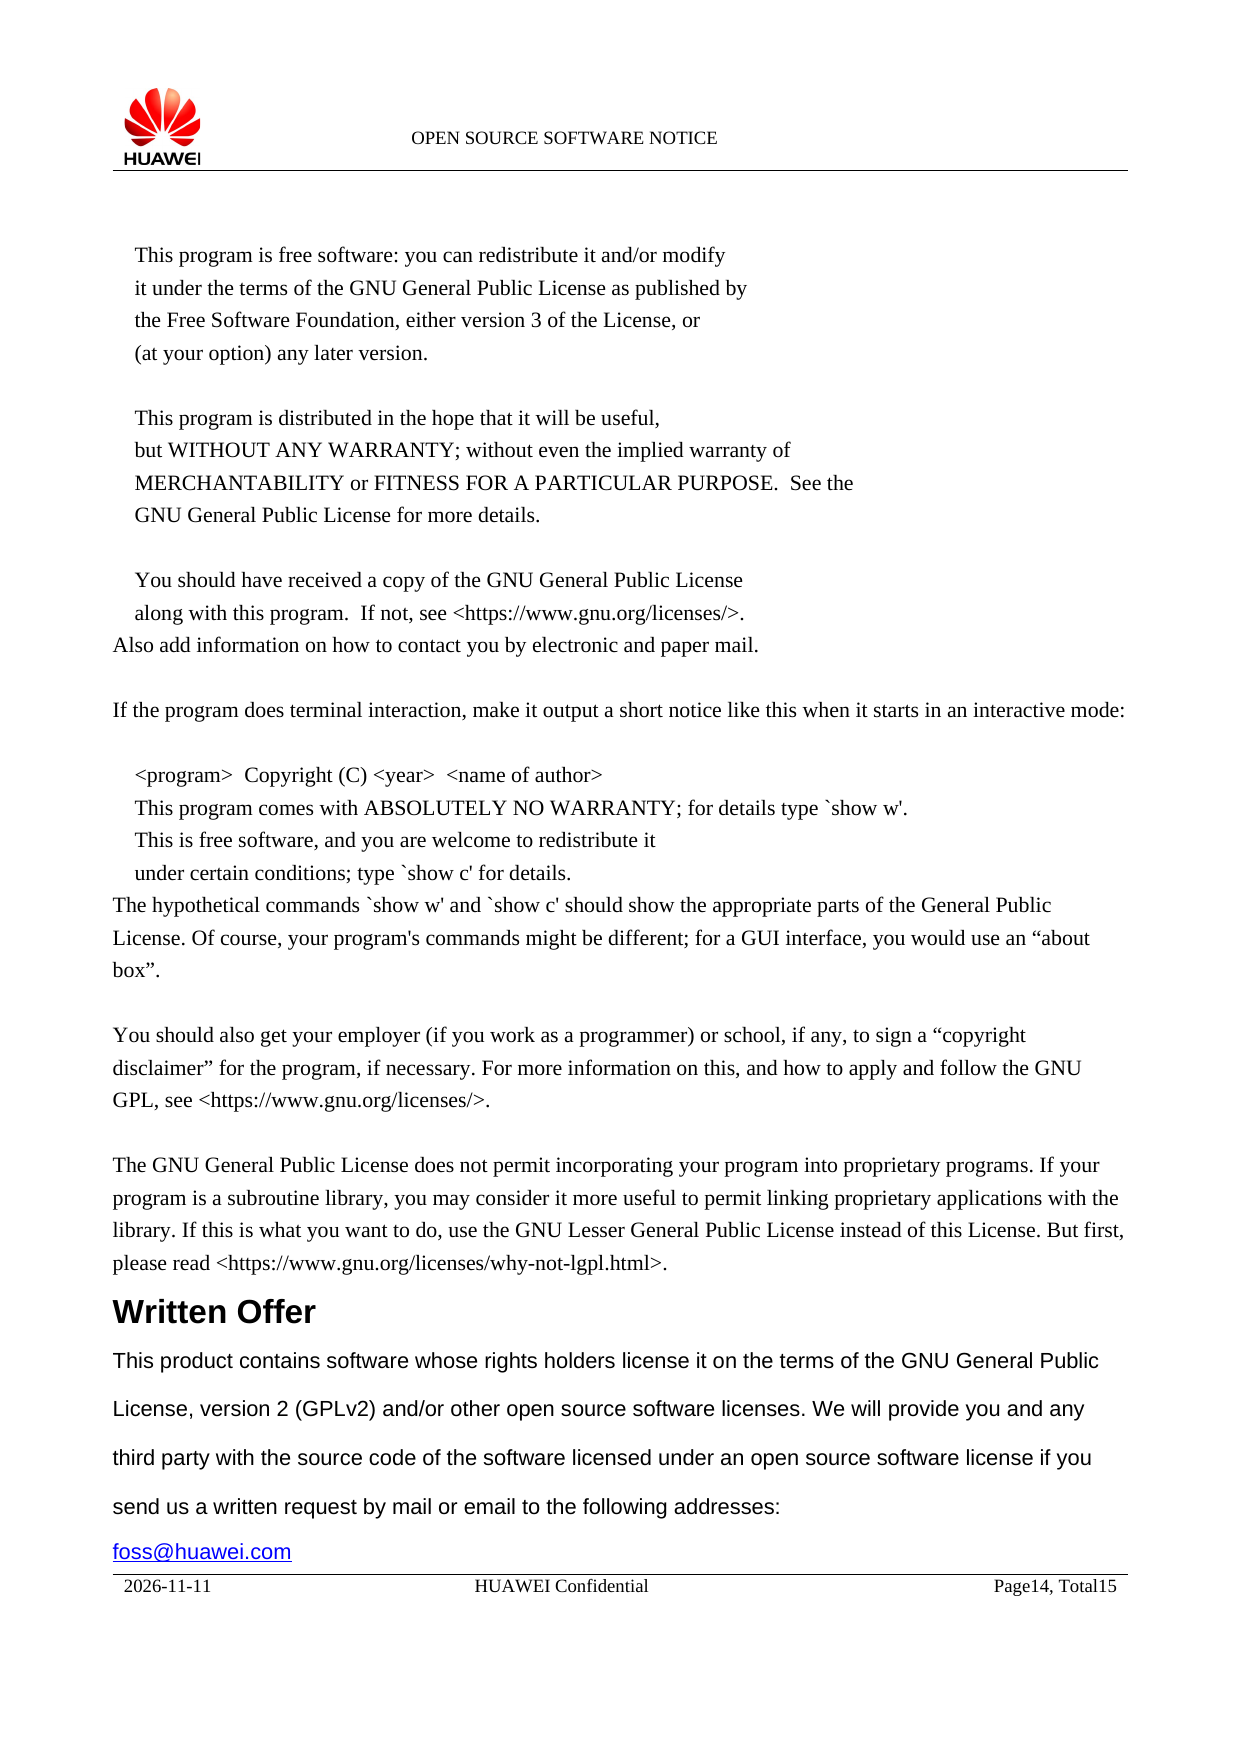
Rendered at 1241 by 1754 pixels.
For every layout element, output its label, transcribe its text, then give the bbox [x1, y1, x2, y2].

text Written Offer [112, 1279, 1128, 1344]
picture [124, 88, 201, 165]
text This product contains software whose rights holders license it on the terms of the GNU General Public License, version 2 (GPLv2) and/or other open source software licenses. We will provide you and any third party with the source code of the software licensed under an open source software license if you send us a written request by mail or email to the following addresses: [112, 1344, 1128, 1523]
text foss@huawei.com [112, 1535, 1128, 1568]
